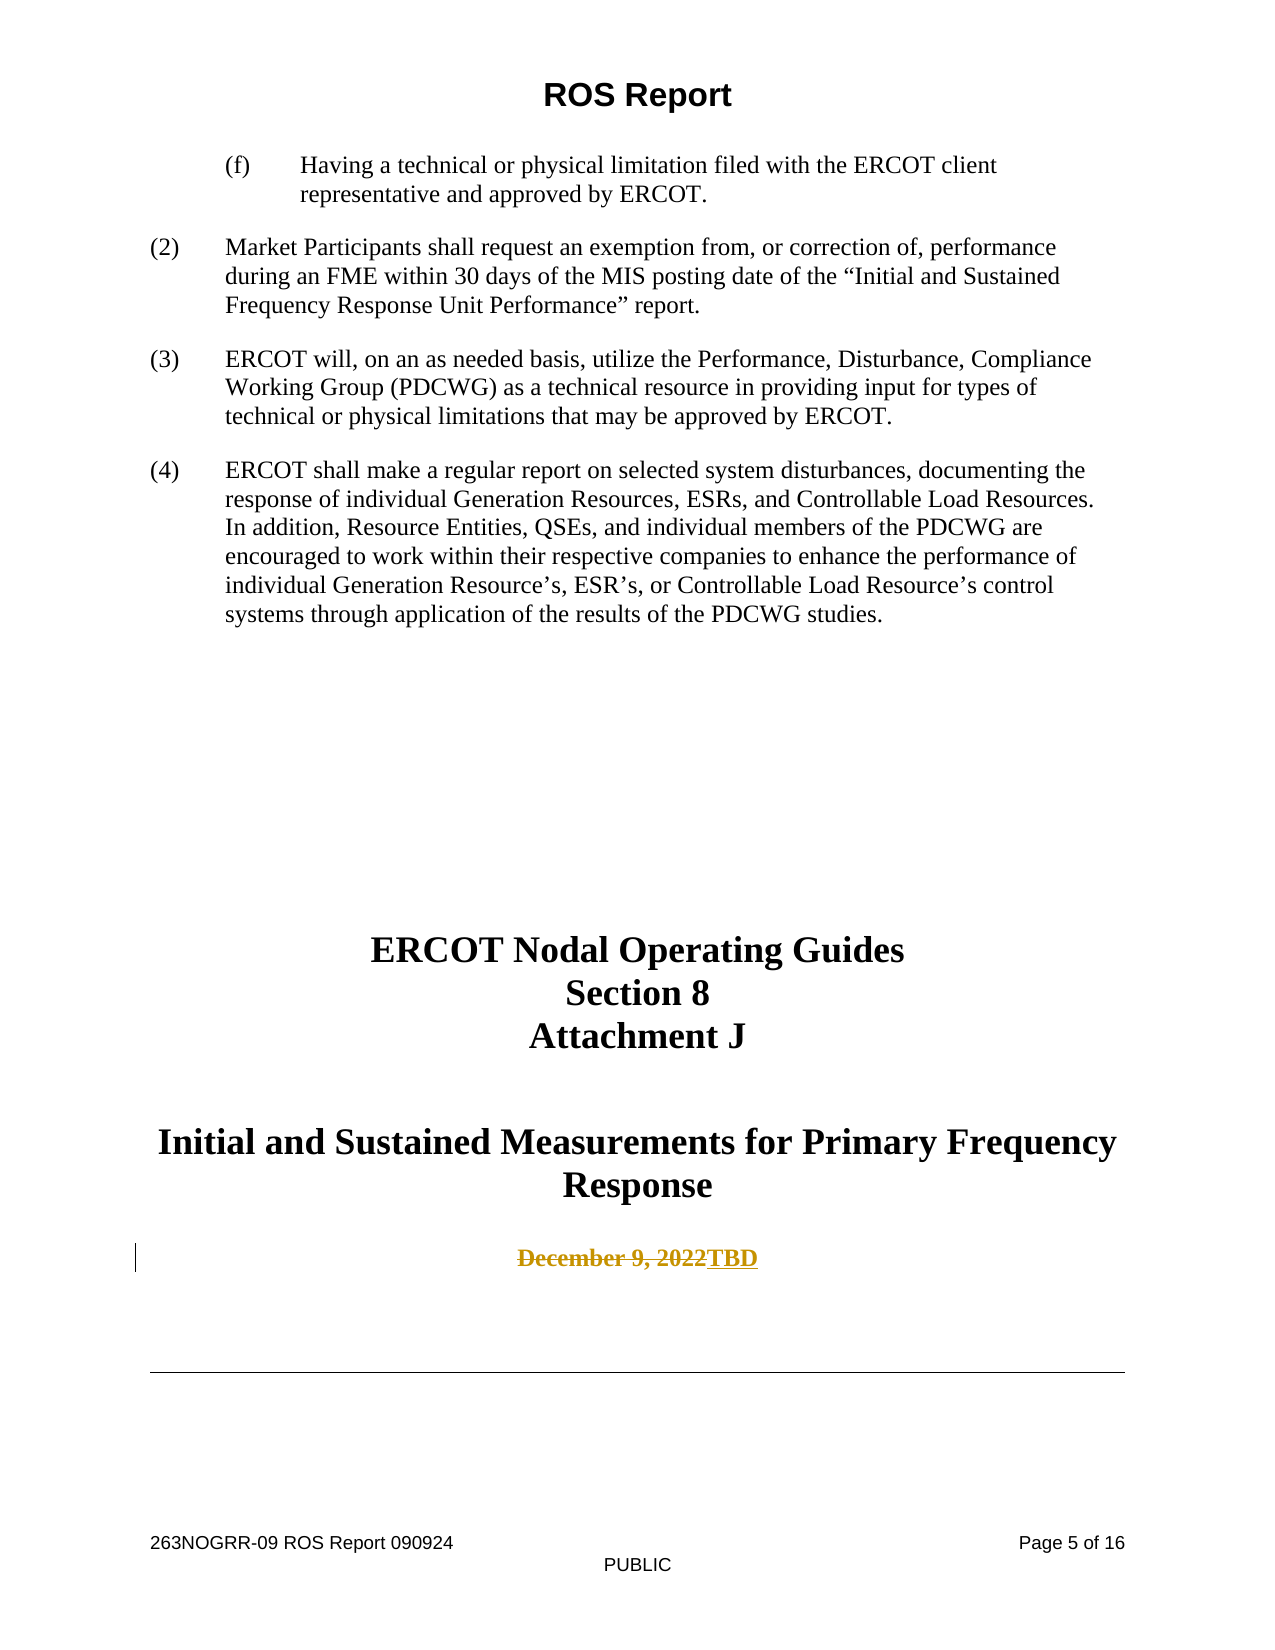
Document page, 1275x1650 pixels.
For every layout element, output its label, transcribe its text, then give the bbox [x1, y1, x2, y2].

text (4) ERCOT shall make a regular report on selected system disturbances, documenting the response of individual Generation Resources, ESRs, and Controllable Load Resources. In addition, Resource Entities, QSEs, and individual members of the PDCWG are encouraged to work within their respective companies to enhance the performance of individual Generation Resource’s, ESR’s, or Controllable Load Resource’s control systems through application of the results of the PDCWG studies. [150, 455, 1125, 627]
text (f) Having a technical or physical limitation filed with the ERCOT client representative and approved by ERCOT. [225, 150, 1125, 207]
text Section 8 [150, 971, 1125, 1014]
text (3) ERCOT will, on an as needed basis, utilize the Performance, Disturbance, Compliance Working Group (PDCWG) as a technical resource in providing input for types of technical or physical limitations that may be approved by ERCOT. [150, 344, 1125, 430]
text (2) Market Participants shall request an exemption from, or correction of, performance during an FME within 30 days of the MIS posting date of the “Initial and Sustained Frequency Response Unit Performance” report. [150, 232, 1125, 319]
text Initial and Sustained Measurements for Primary Frequency Response [150, 1119, 1125, 1206]
text ERCOT Nodal Operating Guides [150, 927, 1125, 971]
text Attachment J [150, 1014, 1125, 1057]
